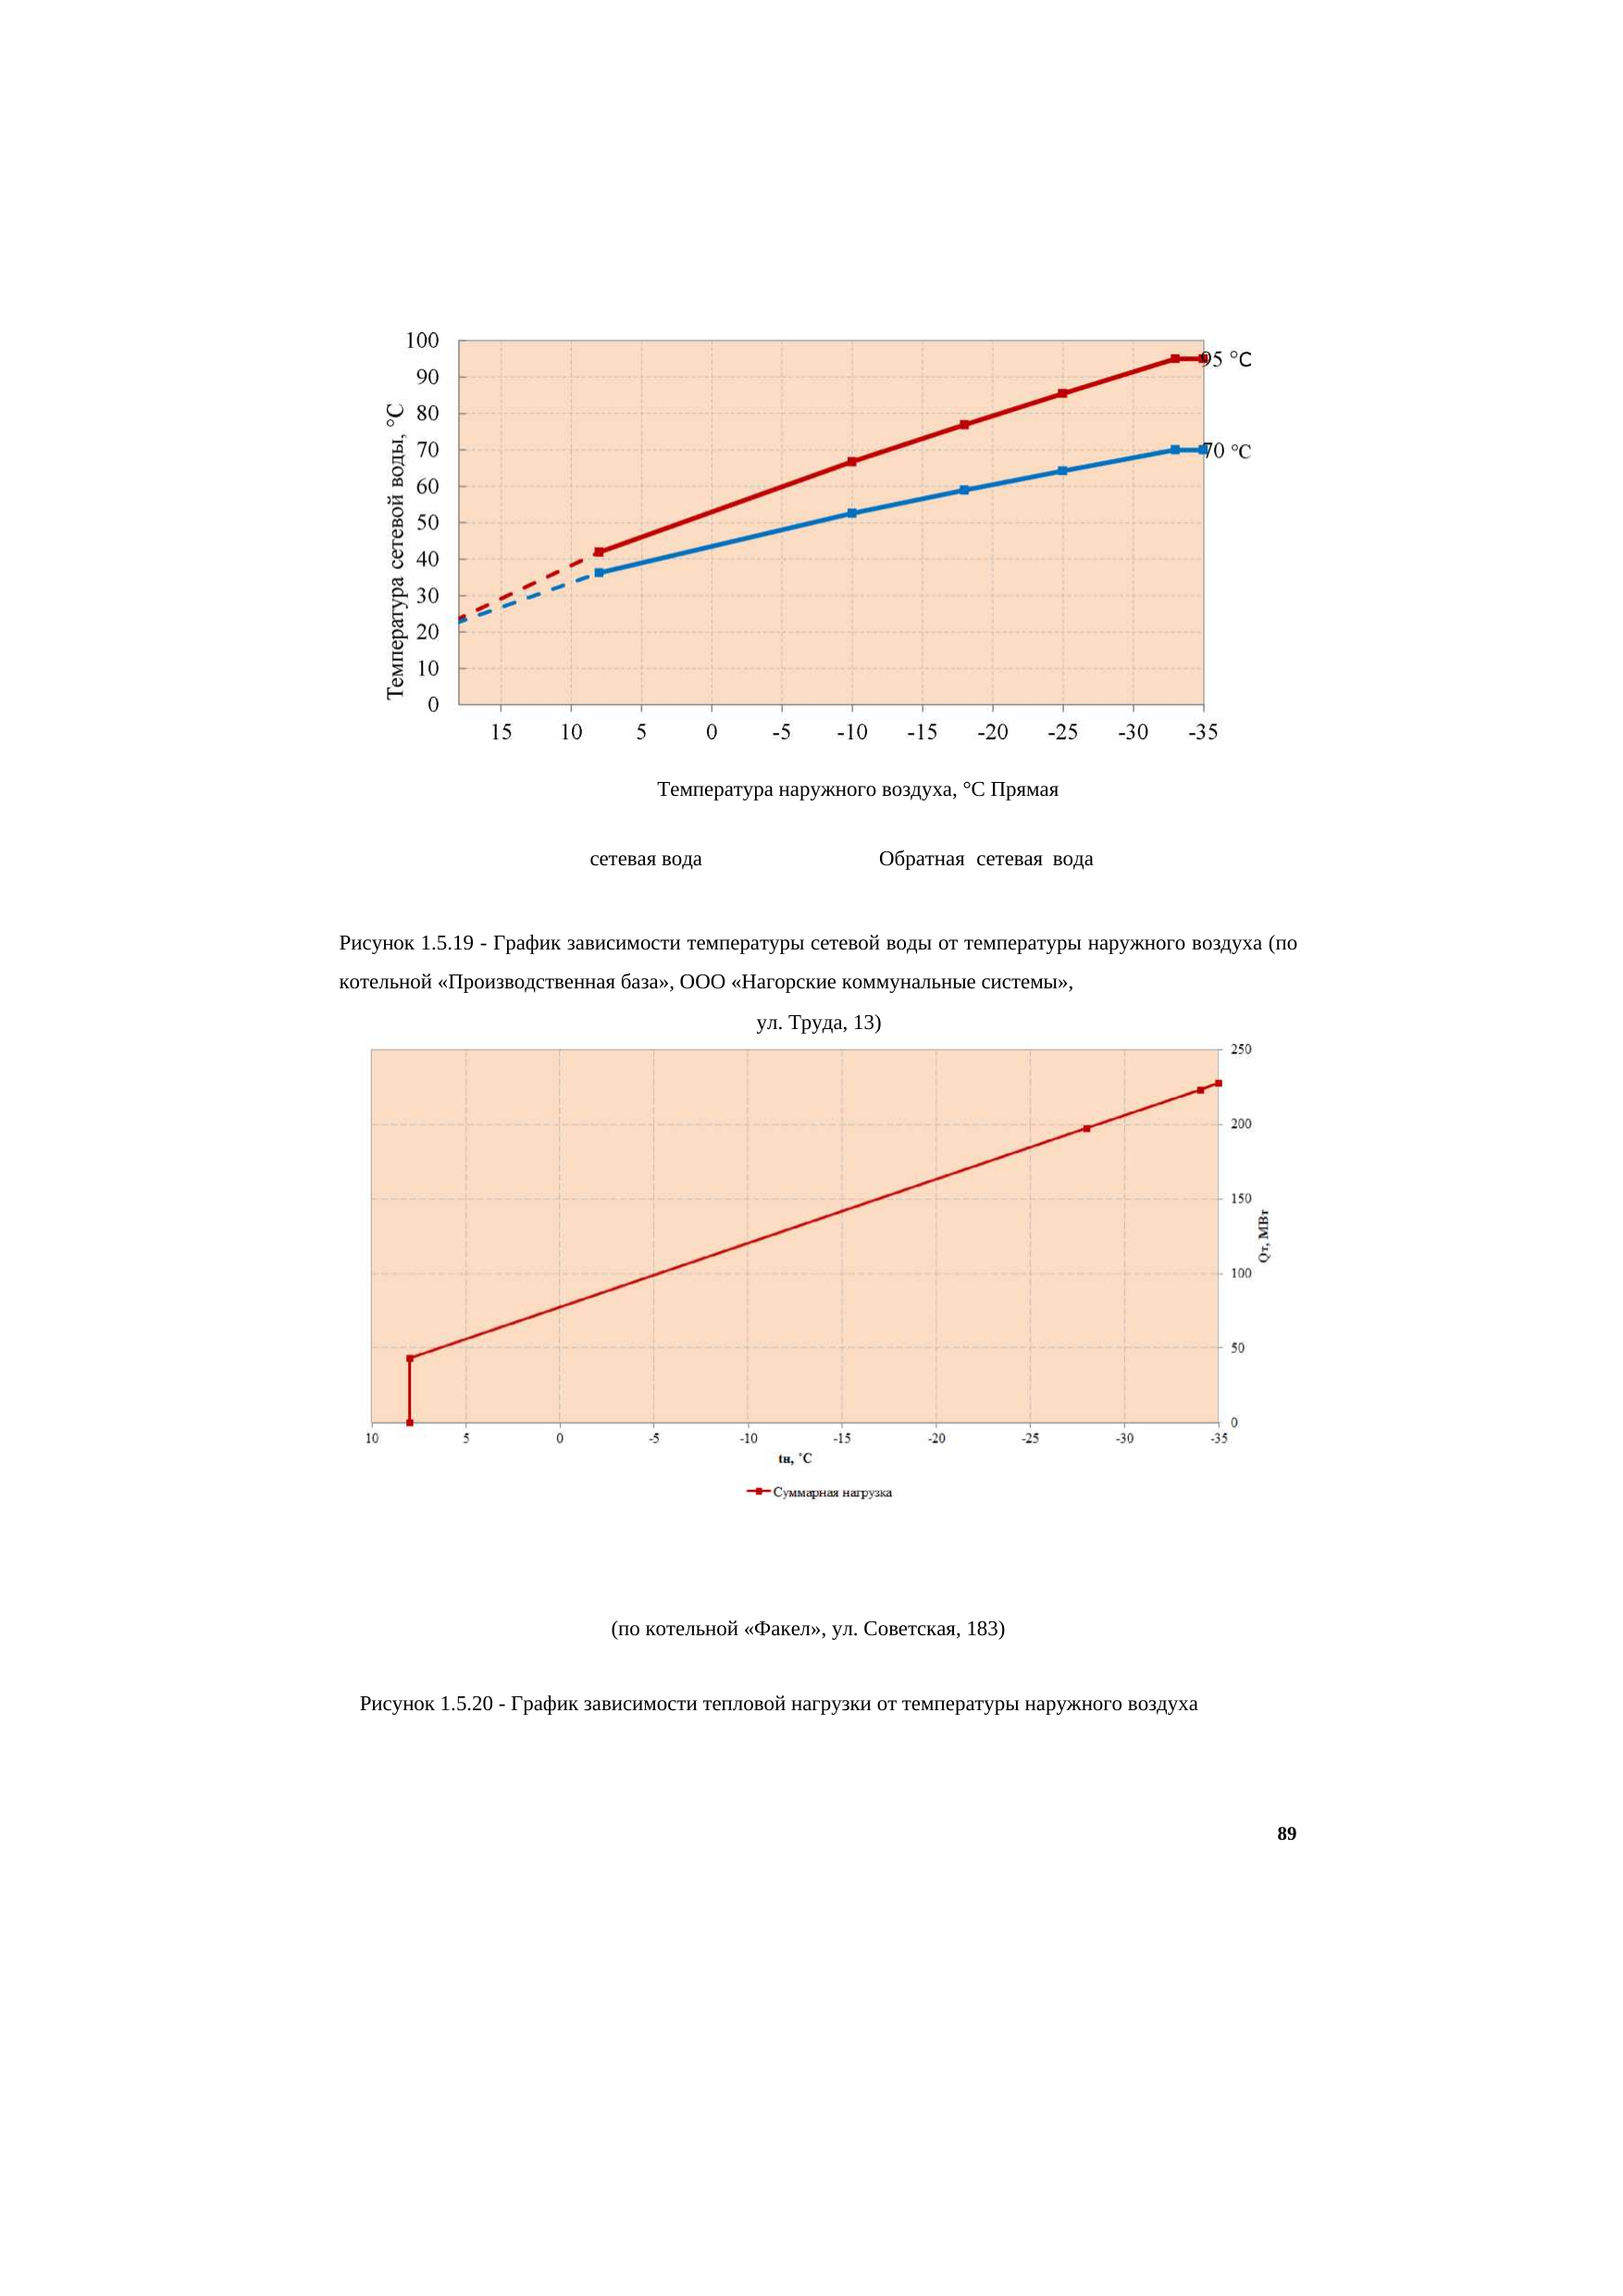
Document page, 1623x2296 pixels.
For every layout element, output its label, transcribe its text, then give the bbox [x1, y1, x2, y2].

text (по котельной «Факел», ул. Советская, 183) [339, 1619, 1278, 1640]
text Температура наружного воздуха, °С Прямая сетевая вода Обратная сетевая вода [589, 741, 1113, 879]
text Рисунок 1.5.19 - График зависимости температуры сетевой воды от температуры наружного воздуха (по котельной «Производственная база», ООО «Нагорские коммунальные системы», [339, 918, 1298, 998]
text ул. Труда, 13) [339, 998, 1298, 1037]
picture [387, 332, 1251, 739]
picture [352, 1036, 1286, 1510]
